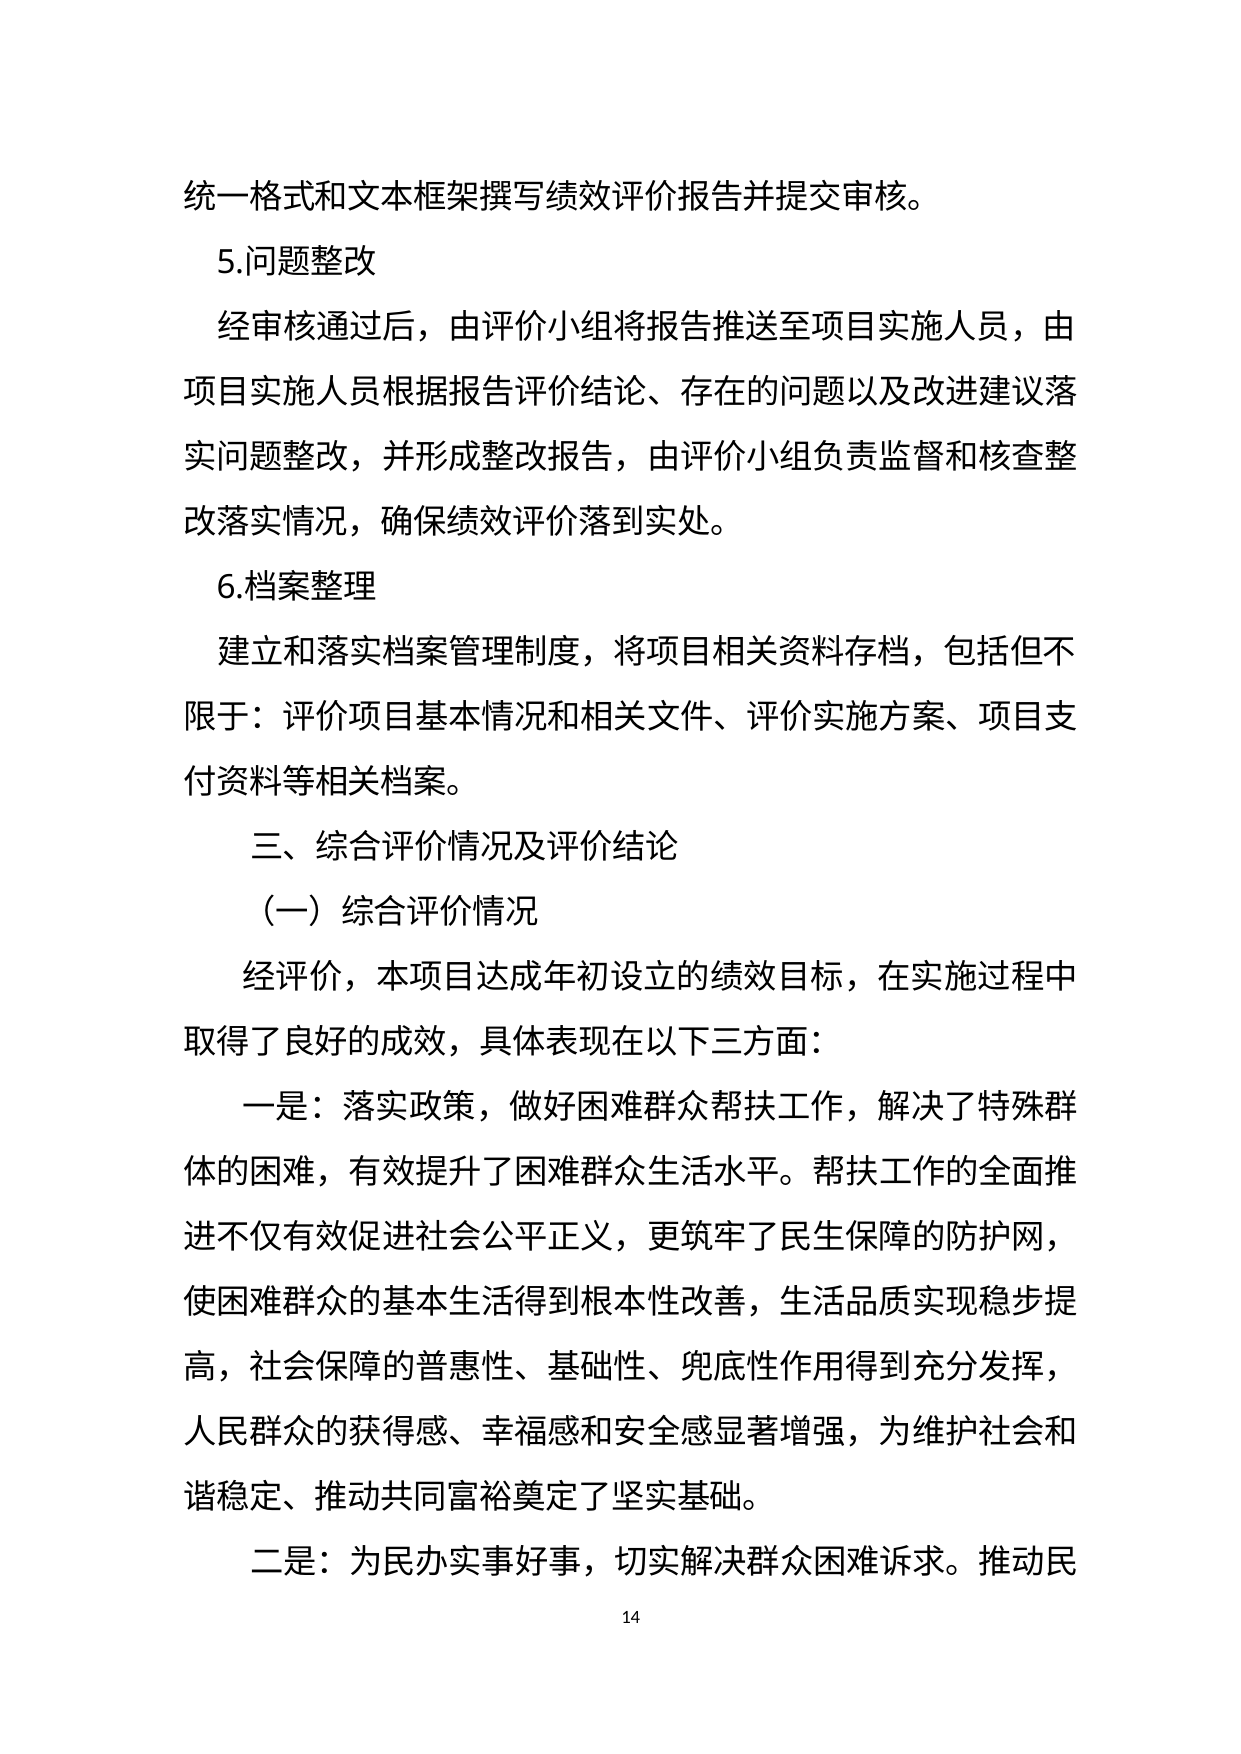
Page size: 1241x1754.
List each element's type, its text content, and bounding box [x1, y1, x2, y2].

text 经评价，本项目达成年初设立的绩效目标，在实施过程中取得了良好的成效，具体表现在以下三方面： [183, 942, 1078, 1072]
text （一）综合评价情况 [183, 877, 1078, 942]
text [183, 1527, 1078, 1592]
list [183, 162, 1078, 812]
text 三、综合评价情况及评价结论 [183, 812, 1078, 877]
text 一是：落实政策，做好困难群众帮扶工作，解决了特殊群体的困难，有效提升了困难群众生活水平。帮扶工作的全面推进不仅有效促进社会公平正义，更筑牢了民生保障的防护网，使困难群众的基本生活得到根本性改善，生活品质实现稳步提高，社会保障的普惠性、基础性、兜底性作用得到充分发挥，人民群众的获得感、幸福感和安全感显著增强，为维护社会和谐稳定、推动共同富裕奠定了坚实基础。 [183, 1072, 1078, 1527]
